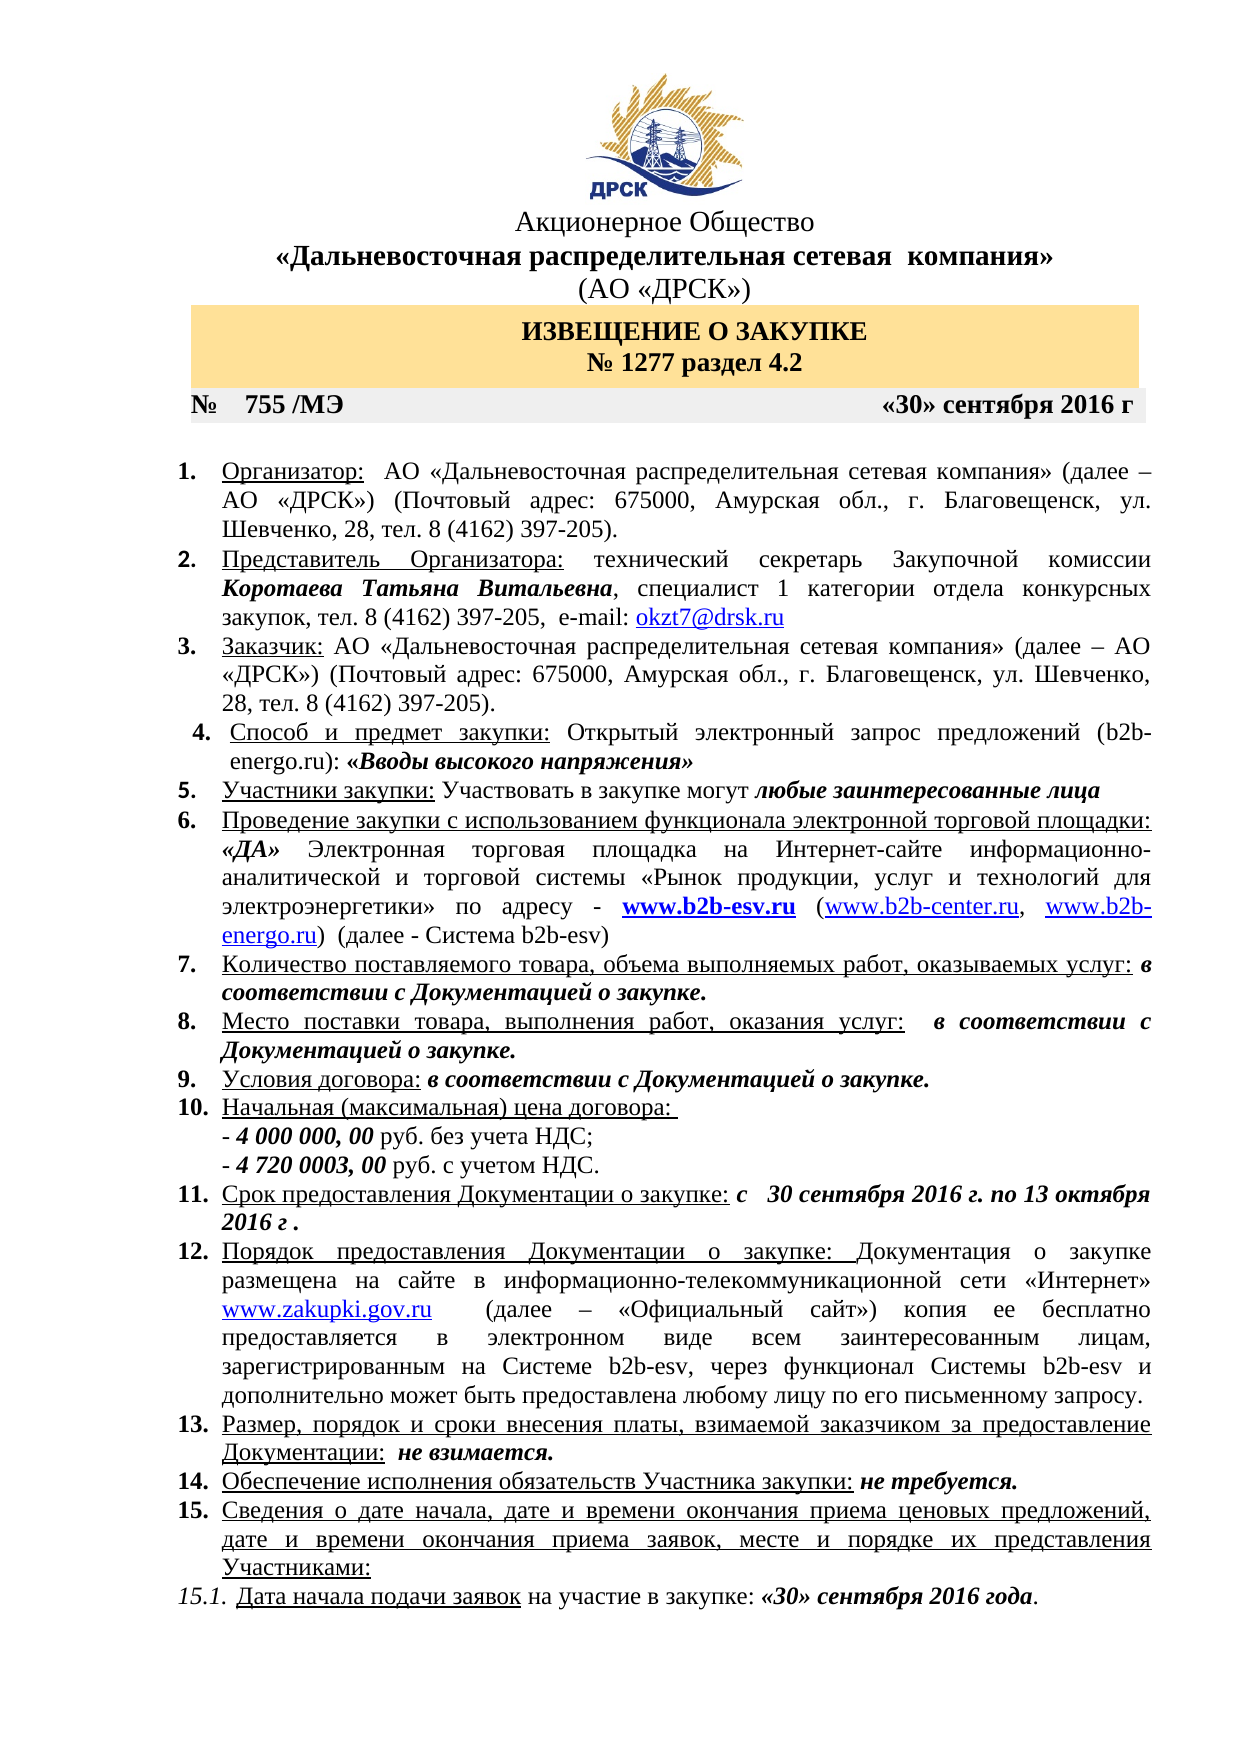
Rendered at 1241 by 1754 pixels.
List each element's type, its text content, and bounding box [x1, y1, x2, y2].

text Акционерное Общество [177, 204, 1152, 238]
list Проведение закупки с использованием функционала электронной торговой площадки: «ДА» Электронная торговая площадка на Интернет-сайте информационно-аналитической и торговой системы «Рынок продукции, услуг и технологий для электроэнергетики» по адресу - www.b2b-esv.ru (www.b2b-center.ru, www.b2b-energo.ru) (далее - Система b2b-esv) [177, 805, 1152, 949]
list Срок предоставления Документации о закупке: с 30 сентября 2016 г. по 13 октября 2016 г . [177, 1179, 1152, 1236]
table_header ИЗВЕЩЕНИЕ О ЗАКУПКЕ № 1277 раздел 4.2 [191, 305, 1139, 388]
list - 4 720 0003, 00 руб. с учетом НДС. [222, 1150, 1152, 1179]
picture [585, 73, 744, 205]
list Заказчик: АО «Дальневосточная распределительная сетевая компания» (далее – АО «ДРСК») (Почтовый адрес: 675000, Амурская обл., г. Благовещенск, ул. Шевченко, 28, тел. 8 (4162) 397-205). [177, 631, 1152, 717]
text (АО «ДРСК») [177, 271, 1152, 305]
text «Дальневосточная распределительная сетевая компания» [177, 238, 1152, 271]
list Порядок предоставления Документации о закупке: Документация о закупке размещена на сайте в информационно-телекоммуникационной сети «Интернет» www.zakupki.gov.ru (далее – «Официальный сайт») копия ее бесплатно предоставляется в электронном виде всем заинтересованным лицам, зарегистрированным на Системе b2b-esv, через функционал Системы b2b-esv и дополнительно может быть предоставлена любому лицу по его письменному запросу. [177, 1236, 1152, 1409]
list Представитель Организатора: технический секретарь Закупочной комиссии Коротаева Татьяна Витальевна, специалист 1 категории отдела конкурсных закупок, тел. 8 (4162) 397-205, e-mail: okzt7@drsk.ru [177, 543, 1152, 631]
table_cell «30» сентября 2016 г [624, 388, 1146, 423]
list Начальная (максимальная) цена договора: [177, 1092, 1152, 1121]
list Количество поставляемого товара, объема выполняемых работ, оказываемых услуг: в соответствии с Документацией о закупке. [177, 949, 1152, 1006]
list Участники закупки: Участвовать в закупке могут любые заинтересованные лица [177, 774, 1152, 805]
list Место поставки товара, выполнения работ, оказания услуг: в соответствии с Документацией о закупке. [177, 1006, 1152, 1064]
list Условия договора: в соответствии с Документацией о закупке. [177, 1064, 1152, 1092]
table_cell № 755 /МЭ [191, 388, 624, 423]
list Обеспечение исполнения обязательств Участника закупки: не требуется. [177, 1466, 1152, 1495]
list Организатор: АО «Дальневосточная распределительная сетевая компания» (далее – АО «ДРСК») (Почтовый адрес: 675000, Амурская обл., г. Благовещенск, ул. Шевченко, 28, тел. 8 (4162) 397-205). [177, 456, 1152, 543]
list Сведения о дате начала, дате и времени окончания приема ценовых предложений, дате и времени окончания приема заявок, месте и порядке их представления Участниками: [177, 1495, 1152, 1581]
list Дата начала подачи заявок на участие в закупке: «30» сентября 2016 года. [177, 1581, 1152, 1610]
list Размер, порядок и сроки внесения платы, взимаемой заказчиком за предоставление Документации: не взимается. [177, 1409, 1152, 1466]
list Способ и предмет закупки: Открытый электронный запрос предложений (b2b-energo.ru): «Вводы высокого напряжения» [192, 717, 1152, 774]
list - 4 000 000, 00 руб. без учета НДС; [222, 1121, 1152, 1150]
